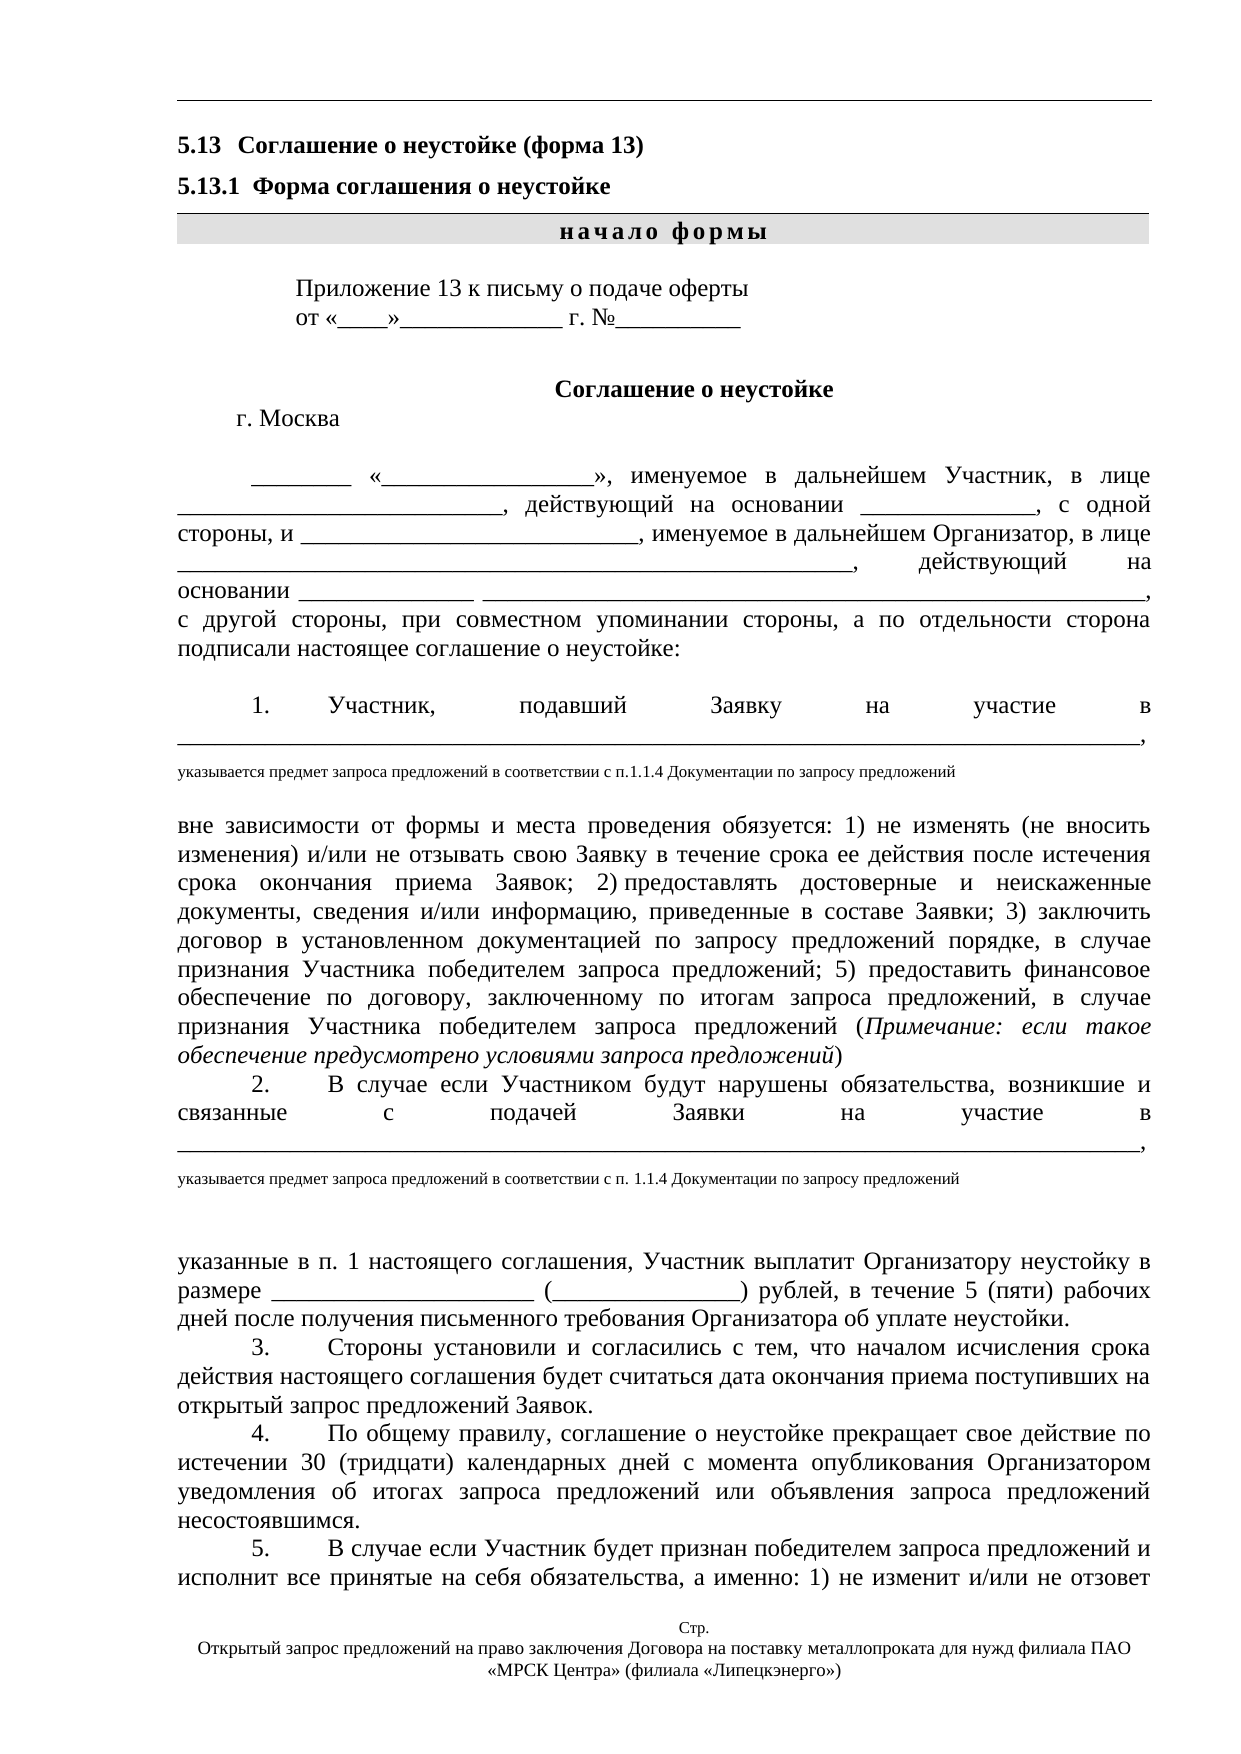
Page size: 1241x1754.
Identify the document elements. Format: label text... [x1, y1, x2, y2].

subtitle Соглашение о неустойке (форма 13) [177, 130, 1152, 159]
text начало формы [177, 214, 1149, 244]
text указывается предмет запроса предложений в соответствии с п. 1.1.4 Документации по запросу предложений [177, 1155, 1152, 1188]
text Приложение 13 к письму о подаче оферты от «____»_____________ г. №__________ [295, 273, 1152, 331]
text указывается предмет запроса предложений в соответствии с п.1.1.4 Документации по запросу предложений [177, 748, 1152, 781]
text г. Москва [177, 403, 1152, 431]
subtitle Форма соглашения о неустойке [177, 171, 1152, 200]
list Участник, подавший Заявку на участие в _____________________________________________________________________________, [177, 690, 1152, 748]
text вне зависимости от формы и места проведения обязуется: 1) не изменять (не вносить изменения) и/или не отзывать свою Заявку в течение срока ее действия после истечения срока окончания приема Заявок; 2) предоставлять достоверные и неискаженные документы, сведения и/или информацию, приведенные в составе Заявки; 3) заключить договор в установленном документацией по запросу предложений порядке, в случае признания Участника победителем запроса предложений; 5) предоставить финансовое обеспечение по договору, заключенному по итогам запроса предложений, в случае признания Участника победителем запроса предложений (Примечание: если такое обеспечение предусмотрено условиями запроса предложений) [177, 810, 1152, 1069]
list По общему правилу, соглашение о неустойке прекращает свое действие по истечении 30 (тридцати) календарных дней с момента опубликования Организатором уведомления об итогах запроса предложений или объявления запроса предложений несостоявшимся. [177, 1418, 1152, 1533]
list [177, 1533, 1152, 1591]
text ________ «_________________», именуемое в дальнейшем Участник, в лице __________________________, действующий на основании ______________, с одной стороны, и ___________________________, именуемое в дальнейшем Организатор, в лице ______________________________________________________, действующий на основании ______________ _____________________________________________________, с другой стороны, при совместном упоминании стороны, а по отдельности сторона подписали настоящее соглашение о неустойке: [177, 460, 1152, 661]
text указанные в п. 1 настоящего соглашения, Участник выплатит Организатору неустойку в размере _____________________ (_______________) рублей, в течение 5 (пяти) рабочих дней после получения письменного требования Организатора об уплате неустойки. [177, 1246, 1152, 1332]
list В случае если Участником будут нарушены обязательства, возникшие и связанные с подачей Заявки на участие в _____________________________________________________________________________, [177, 1069, 1152, 1155]
list Стороны установили и согласились с тем, что началом исчисления срока действия настоящего соглашения будет считаться дата окончания приема поступивших на открытый запрос предложений Заявок. [177, 1332, 1152, 1418]
text Соглашение о неустойке [177, 374, 1152, 403]
